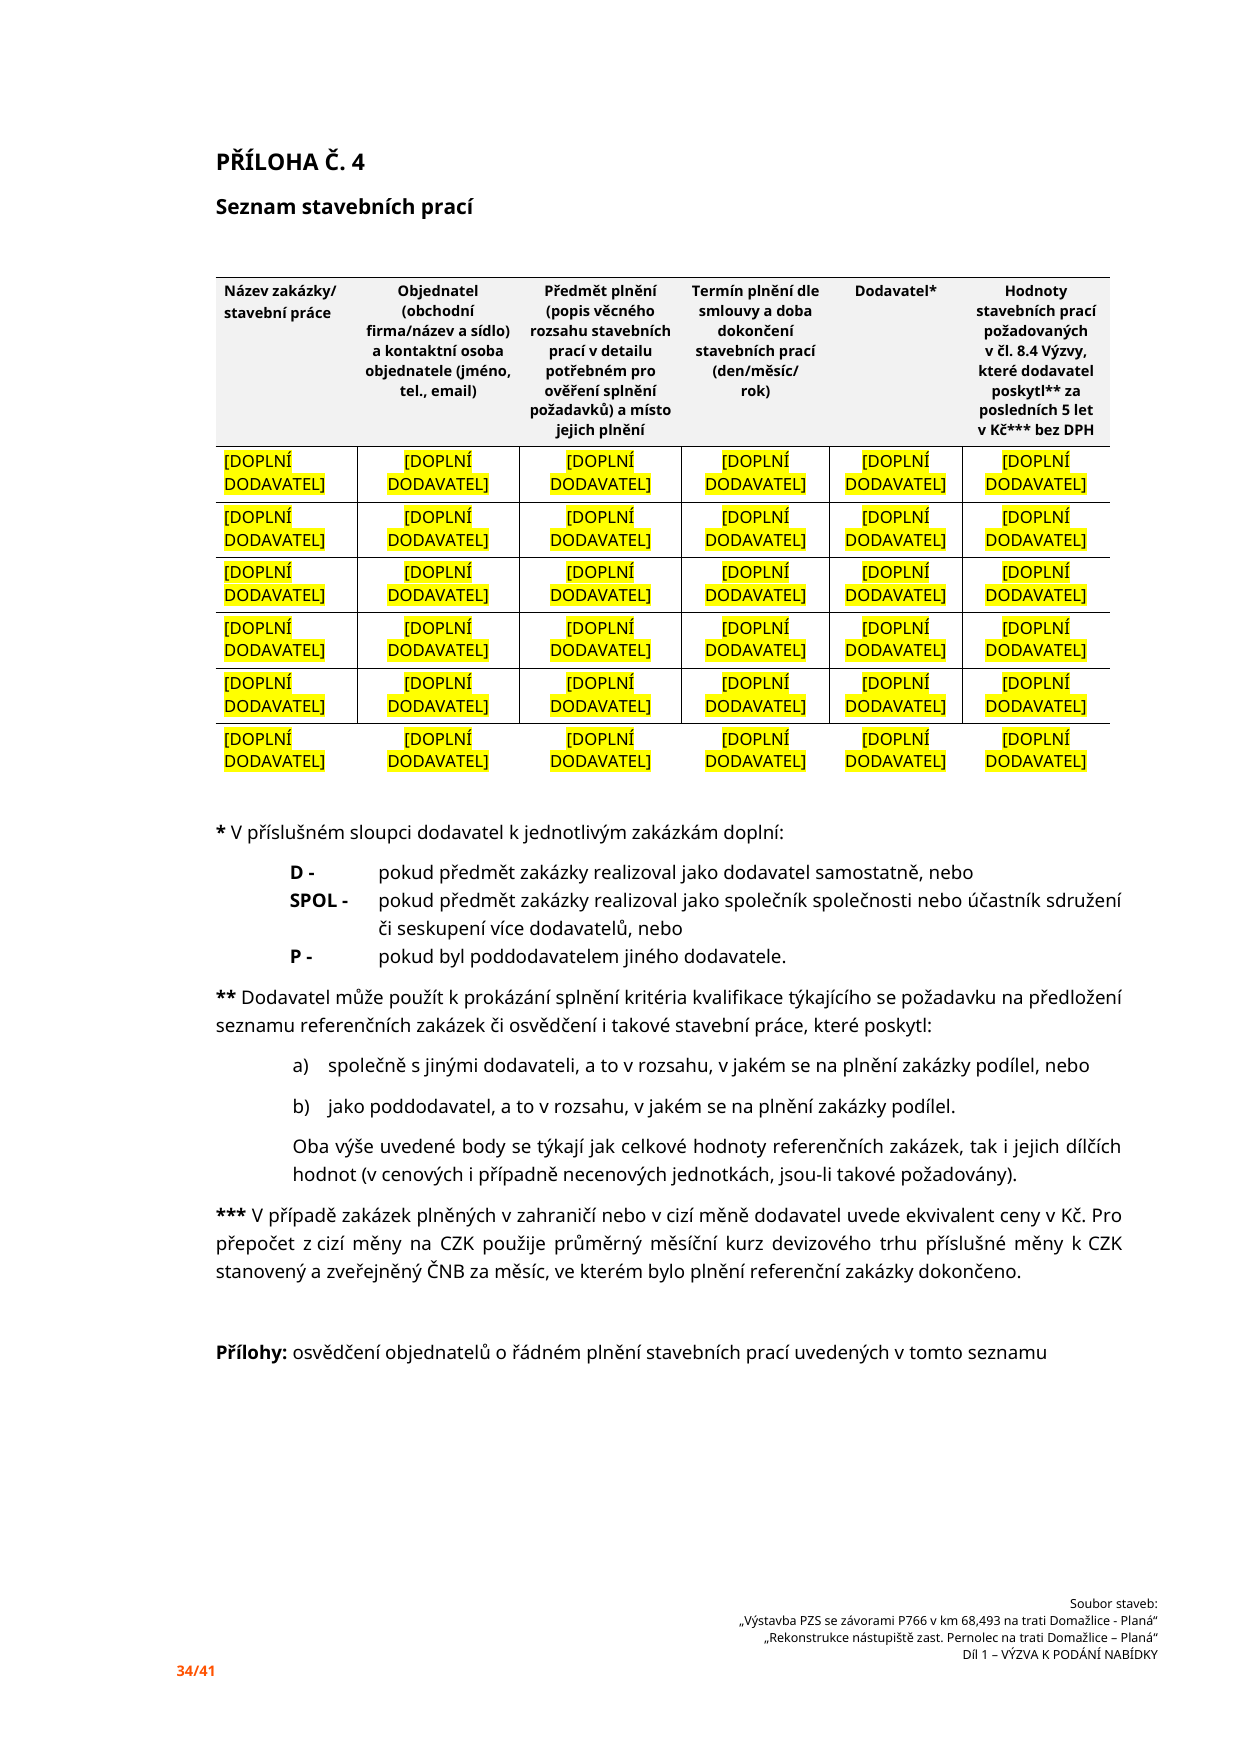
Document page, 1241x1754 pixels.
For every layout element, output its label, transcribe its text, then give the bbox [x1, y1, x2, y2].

text SPOL - pokud předmět zakázky realizoval jako společník společnosti nebo účastník sdružení či seskupení více dodavatelů, nebo [289, 887, 1122, 941]
table_cell [DOPLNÍ DODAVATEL] [682, 724, 829, 778]
table_cell [DOPLNÍ DODAVATEL] [216, 503, 357, 557]
table_cell [DOPLNÍ DODAVATEL] [830, 558, 962, 612]
table_cell [DOPLNÍ DODAVATEL] [358, 613, 519, 668]
text *** V případě zakázek plněných v zahraničí nebo v cizí měně dodavatel uvede ekvivalent ceny v Kč. Pro přepočet z cizí měny na CZK použije průměrný měsíční kurz devizového trhu příslušné měny k CZK stanovený a zveřejněný ČNB za měsíc, ve kterém bylo plnění referenční zakázky dokončeno. [216, 1202, 1122, 1284]
table_cell [DOPLNÍ DODAVATEL] [216, 669, 357, 723]
table_cell [DOPLNÍ DODAVATEL] [963, 669, 1110, 723]
text Seznam stavebních prací [216, 192, 1122, 221]
text * V příslušném sloupci dodavatel k jednotlivým zakázkám doplní: [216, 819, 1122, 844]
table_cell [DOPLNÍ DODAVATEL] [682, 447, 829, 501]
table_cell [DOPLNÍ DODAVATEL] [962, 724, 1110, 778]
table_cell [DOPLNÍ DODAVATEL] [682, 613, 829, 668]
list společně s jinými dodavateli, a to v rozsahu, v jakém se na plnění zakázky podílel, nebo [292, 1053, 1122, 1078]
table_cell [DOPLNÍ DODAVATEL] [963, 503, 1110, 557]
table_cell [DOPLNÍ DODAVATEL] [358, 669, 519, 723]
table_cell [DOPLNÍ DODAVATEL] [830, 503, 962, 557]
table_header Hodnoty stavebních prací požadovaných v čl. 8.4 Výzvy, které dodavatel poskytl** za posledních 5 let v Kč*** bez DPH [962, 278, 1110, 446]
table_cell [DOPLNÍ DODAVATEL] [519, 724, 682, 778]
table_cell [DOPLNÍ DODAVATEL] [963, 558, 1110, 612]
table_cell [DOPLNÍ DODAVATEL] [520, 613, 681, 668]
table_header Objednatel (obchodní firma/název a sídlo) a kontaktní osoba objednatele (jméno, tel., email) [357, 278, 519, 446]
table_cell [DOPLNÍ DODAVATEL] [520, 669, 681, 723]
table_cell [DOPLNÍ DODAVATEL] [682, 669, 829, 723]
table_header Dodavatel* [829, 278, 962, 446]
table_header Termín plnění dle smlouvy a doba dokončení stavebních prací (den/měsíc/ rok) [682, 278, 829, 446]
text P - pokud byl poddodavatelem jiného dodavatele. [289, 943, 1122, 969]
table_cell [DOPLNÍ DODAVATEL] [358, 503, 519, 557]
table_cell [DOPLNÍ DODAVATEL] [216, 613, 357, 668]
table_cell [DOPLNÍ DODAVATEL] [357, 724, 519, 778]
table_cell [DOPLNÍ DODAVATEL] [963, 613, 1110, 668]
table_cell [DOPLNÍ DODAVATEL] [829, 724, 962, 778]
table_cell [DOPLNÍ DODAVATEL] [830, 613, 962, 668]
table_cell [DOPLNÍ DODAVATEL] [682, 503, 829, 557]
table_cell [DOPLNÍ DODAVATEL] [520, 558, 681, 612]
table_cell [DOPLNÍ DODAVATEL] [216, 447, 357, 501]
table_cell [DOPLNÍ DODAVATEL] [963, 447, 1110, 501]
table_cell [DOPLNÍ DODAVATEL] [358, 558, 519, 612]
table_cell [DOPLNÍ DODAVATEL] [358, 447, 519, 501]
text D - pokud předmět zakázky realizoval jako dodavatel samostatně, nebo [289, 859, 1122, 885]
text jako poddodavatel, a to v rozsahu, v jakém se na plnění zakázky podílel. [292, 1093, 1122, 1119]
table_cell [DOPLNÍ DODAVATEL] [830, 669, 962, 723]
text Přílohy: osvědčení objednatelů o řádném plnění stavebních prací uvedených v tomto seznamu [216, 1339, 1122, 1365]
text ** Dodavatel může použít k prokázání splnění kritéria kvalifikace týkajícího se požadavku na předložení seznamu referenčních zakázek či osvědčení i takové stavební práce, které poskytl: [216, 984, 1122, 1038]
table_cell [DOPLNÍ DODAVATEL] [216, 558, 357, 612]
list Oba výše uvedené body se týkají jak celkové hodnoty referenčních zakázek, tak i jejich dílčích hodnot (v cenových i případně necenových jednotkách, jsou-li takové požadovány). [292, 1134, 1122, 1187]
table_cell [DOPLNÍ DODAVATEL] [682, 558, 829, 612]
table_header Název zakázky/ stavební práce [216, 278, 357, 446]
table_cell [DOPLNÍ DODAVATEL] [216, 724, 357, 778]
table_cell [DOPLNÍ DODAVATEL] [830, 447, 962, 501]
text Příloha č. 4 [216, 146, 1122, 177]
table_cell [DOPLNÍ DODAVATEL] [520, 503, 681, 557]
table_cell [DOPLNÍ DODAVATEL] [520, 447, 681, 501]
table_header Předmět plnění (popis věcného rozsahu stavebních prací v detailu potřebném pro ověření splnění požadavků) a místo jejich plnění [519, 278, 682, 446]
